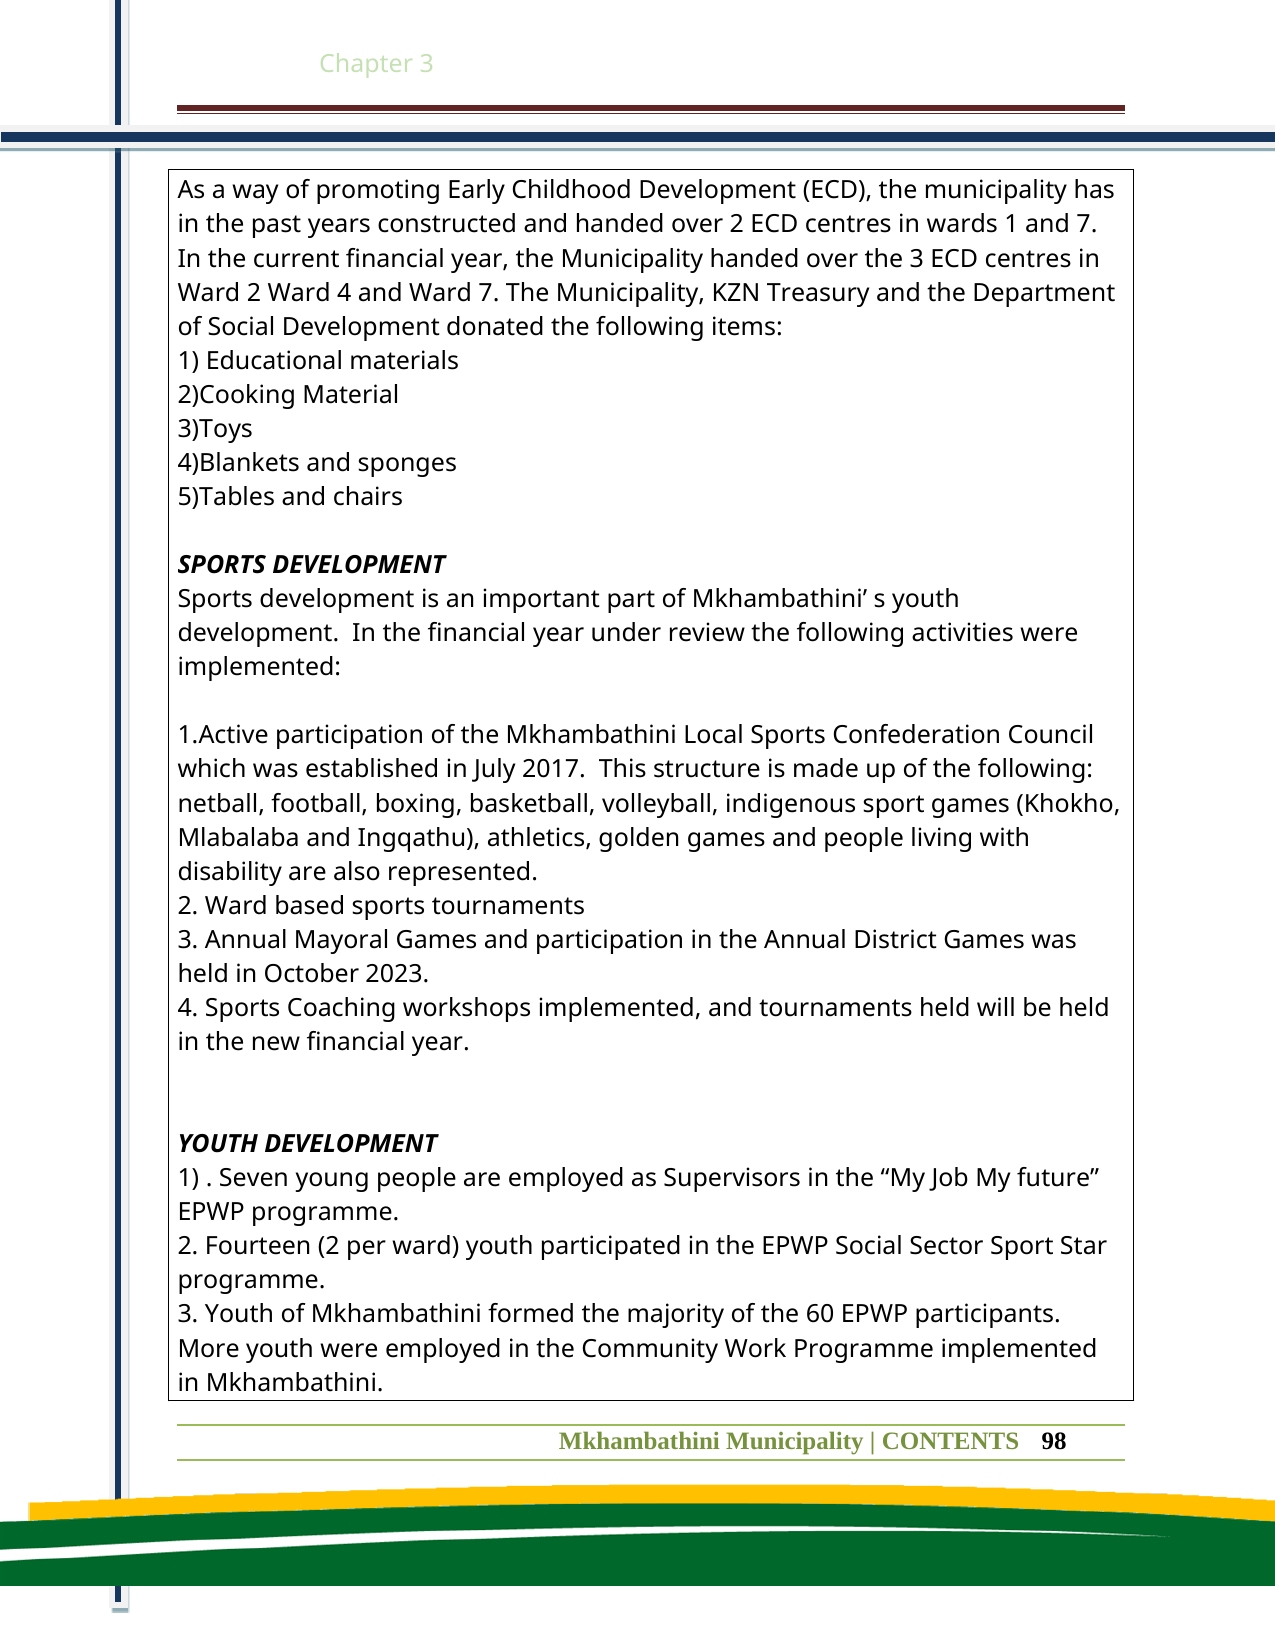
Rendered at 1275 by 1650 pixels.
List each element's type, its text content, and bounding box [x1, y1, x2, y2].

text 2. Fourteen (2 per ward) youth participated in the EPWP Social Sector Sport Star programme. [177, 1228, 1125, 1293]
text YOUTH DEVELOPMENT [177, 1126, 1125, 1160]
text 2. Ward based sports tournaments [177, 887, 1125, 921]
text 3. Annual Mayoral Games and participation in the Annual District Games was held in October 2023. [177, 921, 1125, 989]
text 5)Tables and chairs [177, 479, 1125, 513]
text 1.Active participation of the Mkhambathini Local Sports Confederation Council which was established in July 2017. This structure is made up of the following: netball, football, boxing, basketball, volleyball, indigenous sport games (Khokho, Mlabalaba and Ingqathu), athletics, golden games and people living with disability are also represented. [177, 717, 1125, 887]
text 1) . Seven young people are employed as Supervisors in the “My Job My future” EPWP programme. [177, 1160, 1125, 1228]
text 4. Sports Coaching workshops implemented, and tournaments held will be held in the new financial year. [177, 989, 1125, 1058]
text 1) Educational materials [177, 342, 1125, 376]
picture [0, 1484, 1275, 1586]
text 4)Blankets and sponges [177, 444, 1125, 479]
text 3. Youth of Mkhambathini formed the majority of the 60 EPWP participants. More youth were employed in the Community Work Programme implemented in Mkhambathini. [169, 1293, 1133, 1400]
text As a way of promoting Early Childhood Development (ECD), the municipality has in the past years constructed and handed over 2 ECD centres in wards 1 and 7. In the current financial year, the Municipality handed over the 3 ECD centres in Ward 2 Ward 4 and Ward 7. The Municipality, KZN Treasury and the Department of Social Development donated the following items: [169, 170, 1133, 342]
text SPORTS DEVELOPMENT [177, 547, 1125, 581]
text 2)Cooking Material [177, 376, 1125, 411]
text Sports development is an important part of Mkhambathini’ s youth development. In the financial year under review the following activities were implemented: [177, 581, 1125, 683]
text 3)Toys [177, 411, 1125, 444]
